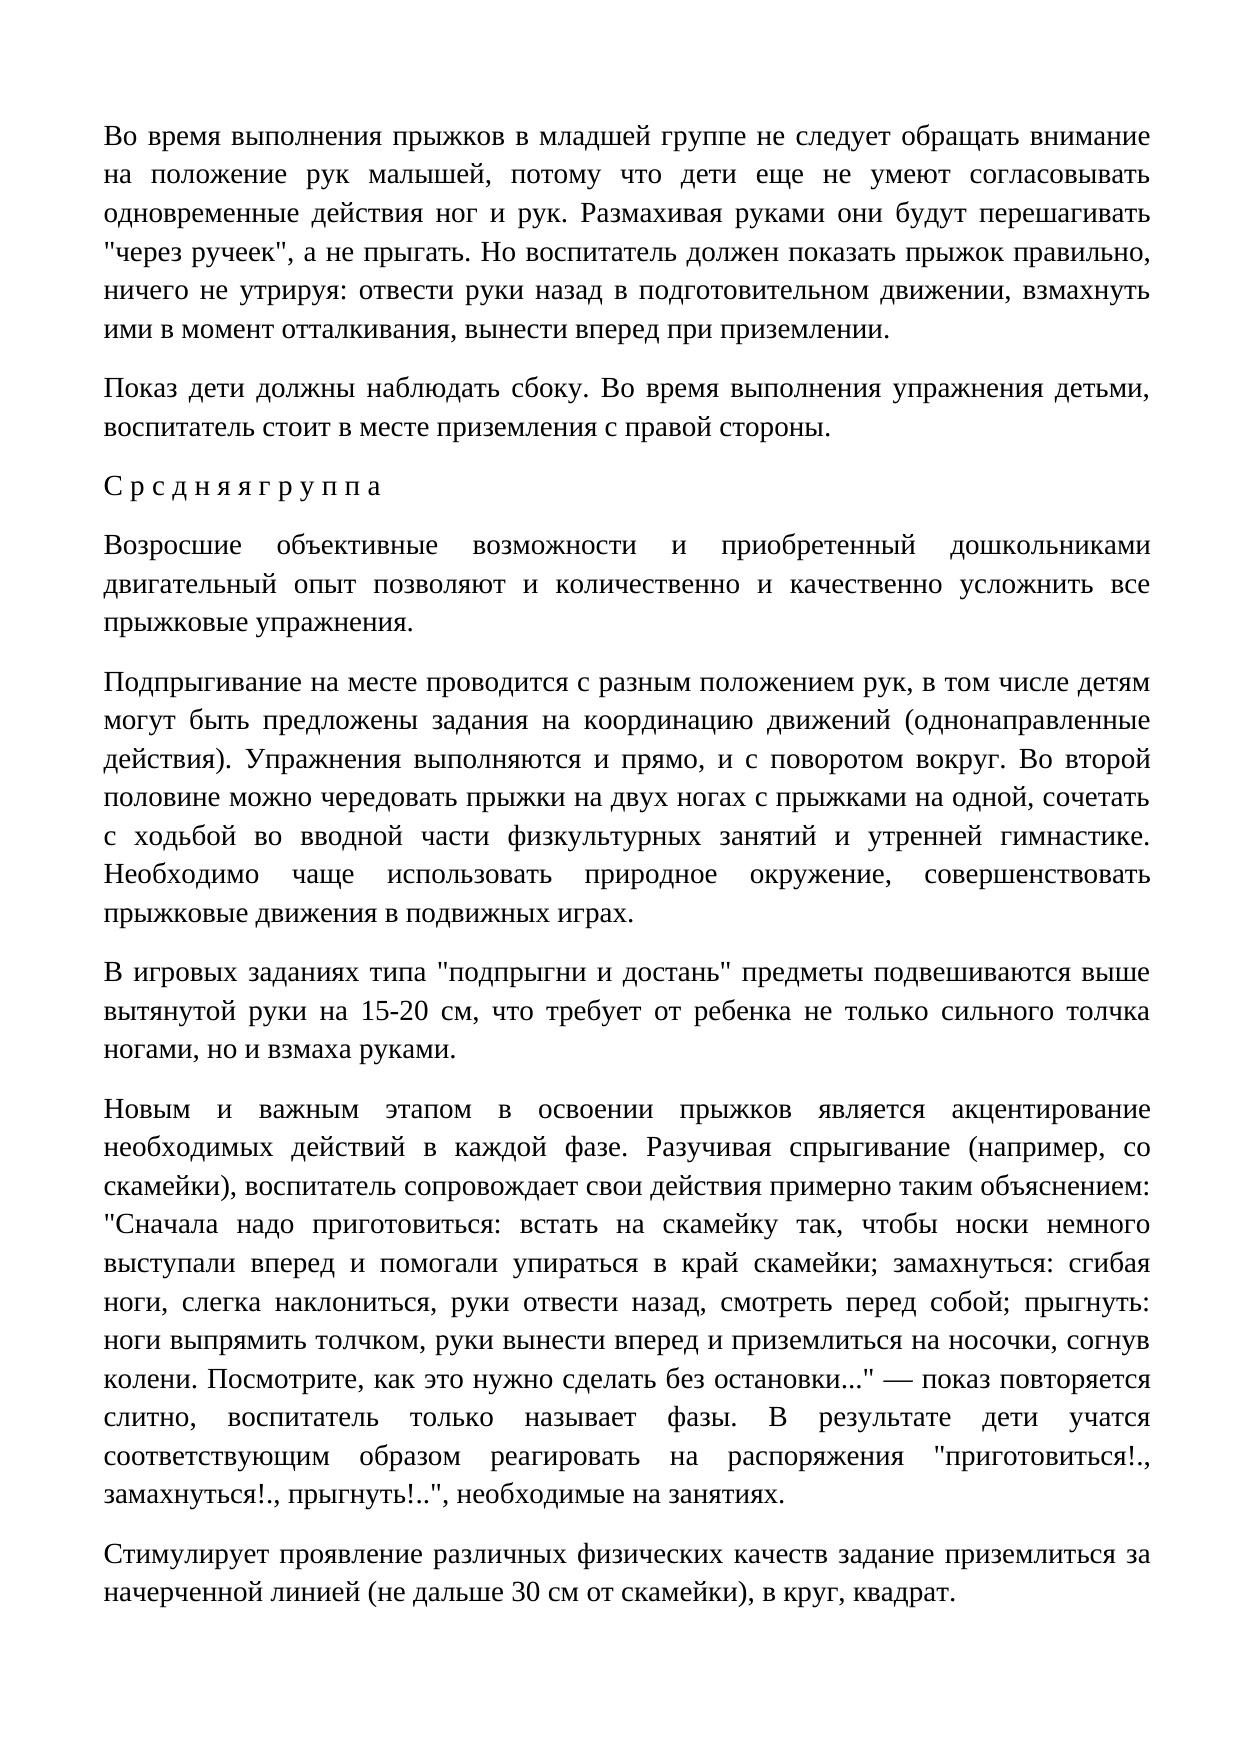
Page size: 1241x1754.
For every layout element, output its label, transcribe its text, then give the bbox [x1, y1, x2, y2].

text Стимулирует проявление различных физических качеств задание приземлиться за начерченной линией (не дальше 30 см от скамейки), в круг, квадрат. [103, 1536, 1152, 1608]
text Подпрыгивание на месте проводится с разным положением рук, в том числе детям могут быть предложены задания на координацию движений (однонаправленные действия). Упражнения выполняются и прямо, и с поворотом вокруг. Во второй половине можно чередовать прыжки на двух ногах с прыжками на одной, сочетать с ходьбой во вводной части физкультурных занятий и утренней гимнастике. Необходимо чаще использовать природное окружение, совершенствовать прыжковые движения в подвижных играх. [103, 664, 1152, 929]
text В игровых заданиях типа "подпрыгни и достань" предметы подвешиваются выше вытянутой руки на 15-20 см, что требует от ребенка не только сильного толчка ногами, но и взмаха руками. [103, 954, 1152, 1065]
text Во время выполнения прыжков в младшей группе не следует обращать внимание на положение рук малышей, потому что дети еще не умеют согласовывать одновременные действия ног и рук. Размахивая руками они будут перешагивать "через ручеек", а не прыгать. Но воспитатель должен показать прыжок правильно, ничего не утрируя: отвести руки назад в подготовительном движении, взмахнуть ими в момент отталкивания, вынести вперед при приземлении. [103, 118, 1152, 344]
text Возросшие объективные возможности и приобретенный дошкольниками двигательный опыт позволяют и количественно и качественно усложнить все прыжковые упражнения. [103, 527, 1152, 638]
text С р с д н я я г р у п п а [103, 468, 1152, 502]
text Показ дети должны наблюдать сбоку. Во время выполнения упражнения детьми, воспитатель стоит в месте приземления с правой стороны. [103, 370, 1152, 442]
text Новым и важным этапом в освоении прыжков является акцентирование необходимых действий в каждой фазе. Разучивая спрыгивание (например, со скамейки), воспитатель сопровождает свои действия примерно таким объяснением: "Сначала надо приготовиться: встать на скамейку так, чтобы носки немного выступали вперед и помогали упираться в край скамейки; замахнуться: сгибая ноги, слегка наклониться, руки отвести назад, смотреть перед собой; прыгнуть: ноги выпрямить толчком, руки вынести вперед и приземлиться на носочки, согнув колени. Посмотрите, как это нужно сделать без остановки..." — показ повторяется слитно, воспитатель только называет фазы. В результате дети учатся соответствующим образом реагировать на распоряжения "приготовиться!., замахнуться!., прыгнуть!..", необходимые на занятиях. [103, 1091, 1152, 1510]
